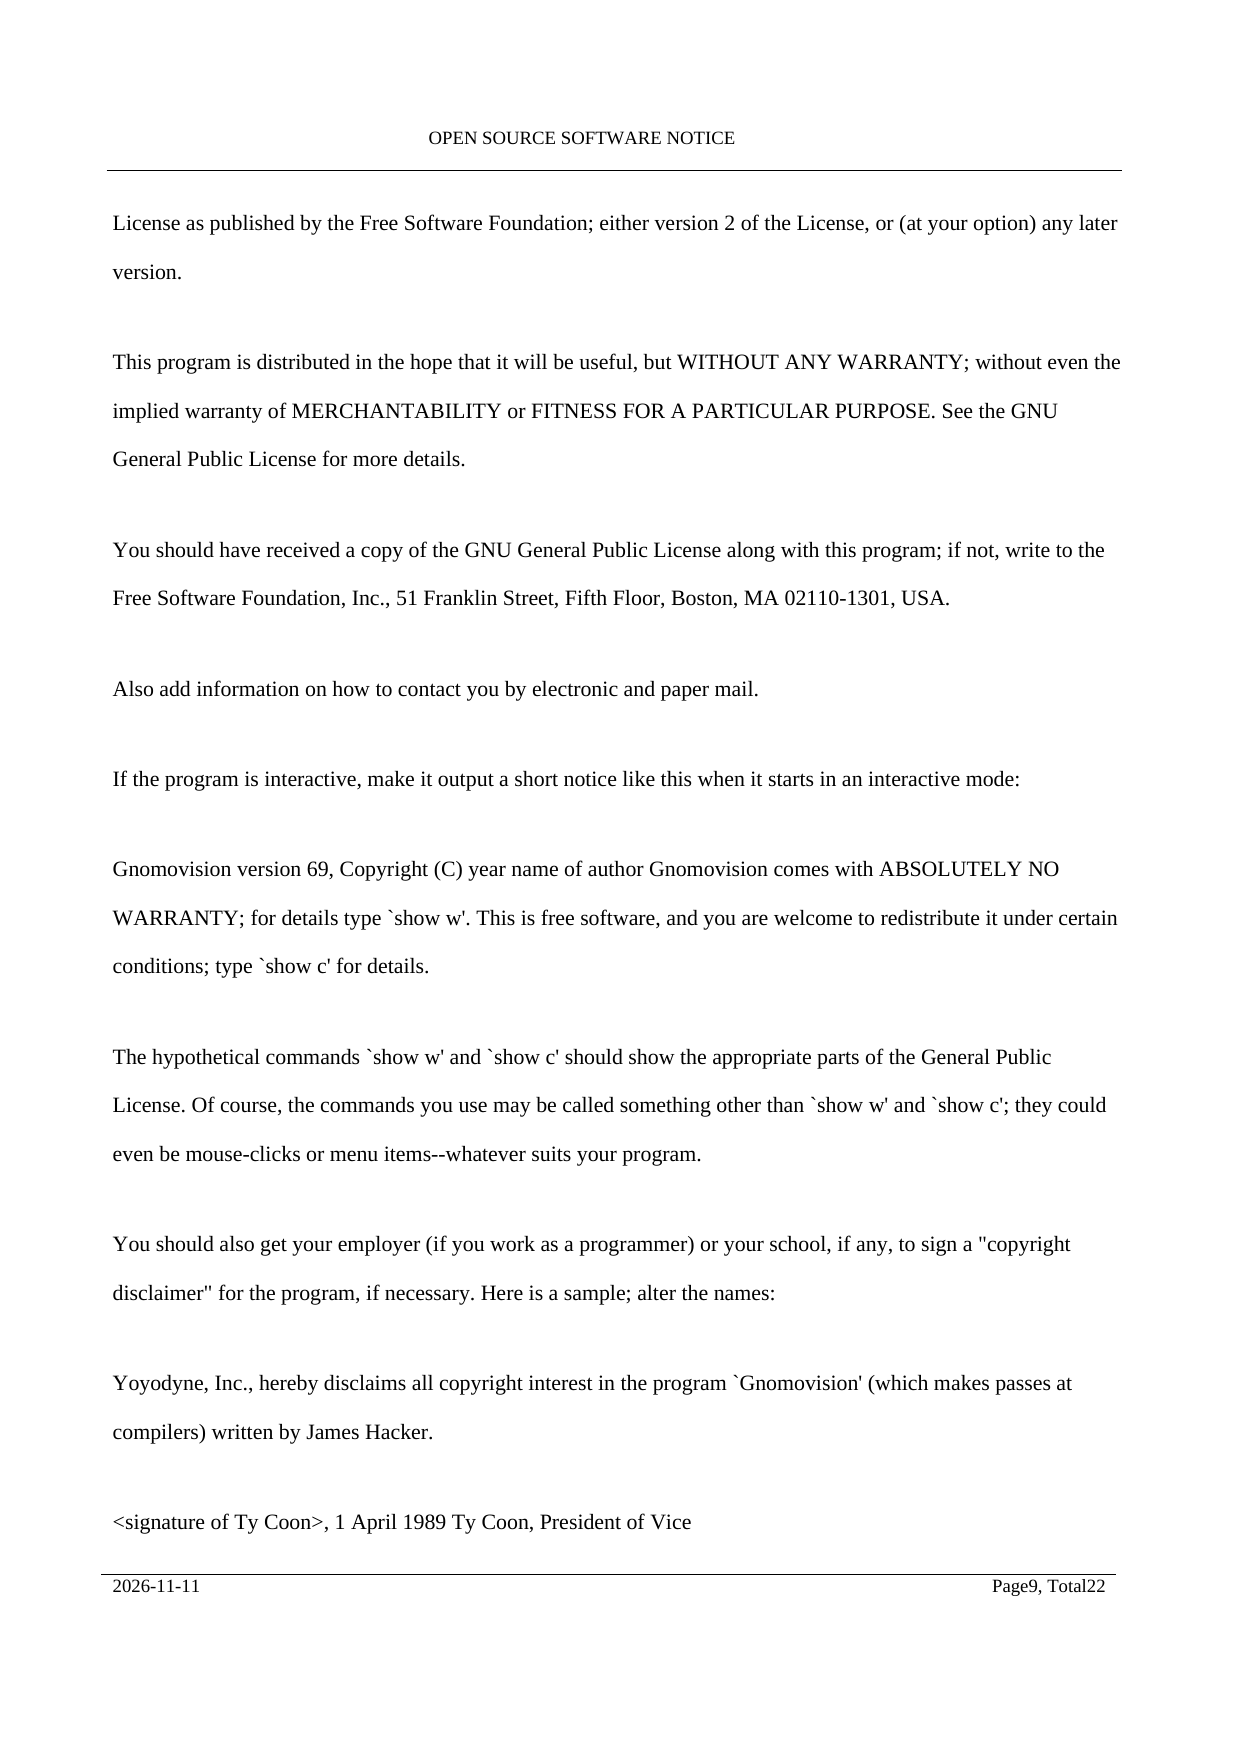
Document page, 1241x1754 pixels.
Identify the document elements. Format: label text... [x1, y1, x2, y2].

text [112, 206, 1128, 288]
text If the program is interactive, make it output a short notice like this when it starts in an interactive mode: [112, 762, 1128, 795]
text Also add information on how to contact you by electronic and paper mail. [112, 672, 1128, 704]
text Gnomovision version 69, Copyright (C) year name of author Gnomovision comes with ABSOLUTELY NO WARRANTY; for details type `show w'. This is free software, and you are welcome to redistribute it under certain conditions; type `show c' for details. [112, 852, 1128, 982]
text You should have received a copy of the GNU General Public License along with this program; if not, write to the Free Software Foundation, Inc., 51 Franklin Street, Fifth Floor, Boston, MA 02110-1301, USA. [112, 533, 1128, 614]
text This program is distributed in the hope that it will be useful, but WITHOUT ANY WARRANTY; without even the implied warranty of MERCHANTABILITY or FITNESS FOR A PARTICULAR PURPOSE. See the GNU General Public License for more details. [112, 345, 1128, 475]
text Yoyodyne, Inc., hereby disclaims all copyright interest in the program `Gnomovision' (which makes passes at compilers) written by James Hacker. [112, 1367, 1128, 1448]
text <signature of Ty Coon>, 1 April 1989 Ty Coon, President of Vice [112, 1506, 1128, 1538]
text You should also get your employer (if you work as a programmer) or your school, if any, to sign a "copyright disclaimer" for the program, if necessary. Here is a sample; alter the names: [112, 1228, 1128, 1309]
text The hypothetical commands `show w' and `show c' should show the appropriate parts of the General Public License. Of course, the commands you use may be called something other than `show w' and `show c'; they could even be mouse-clicks or menu items--whatever suits your program. [112, 1040, 1128, 1170]
